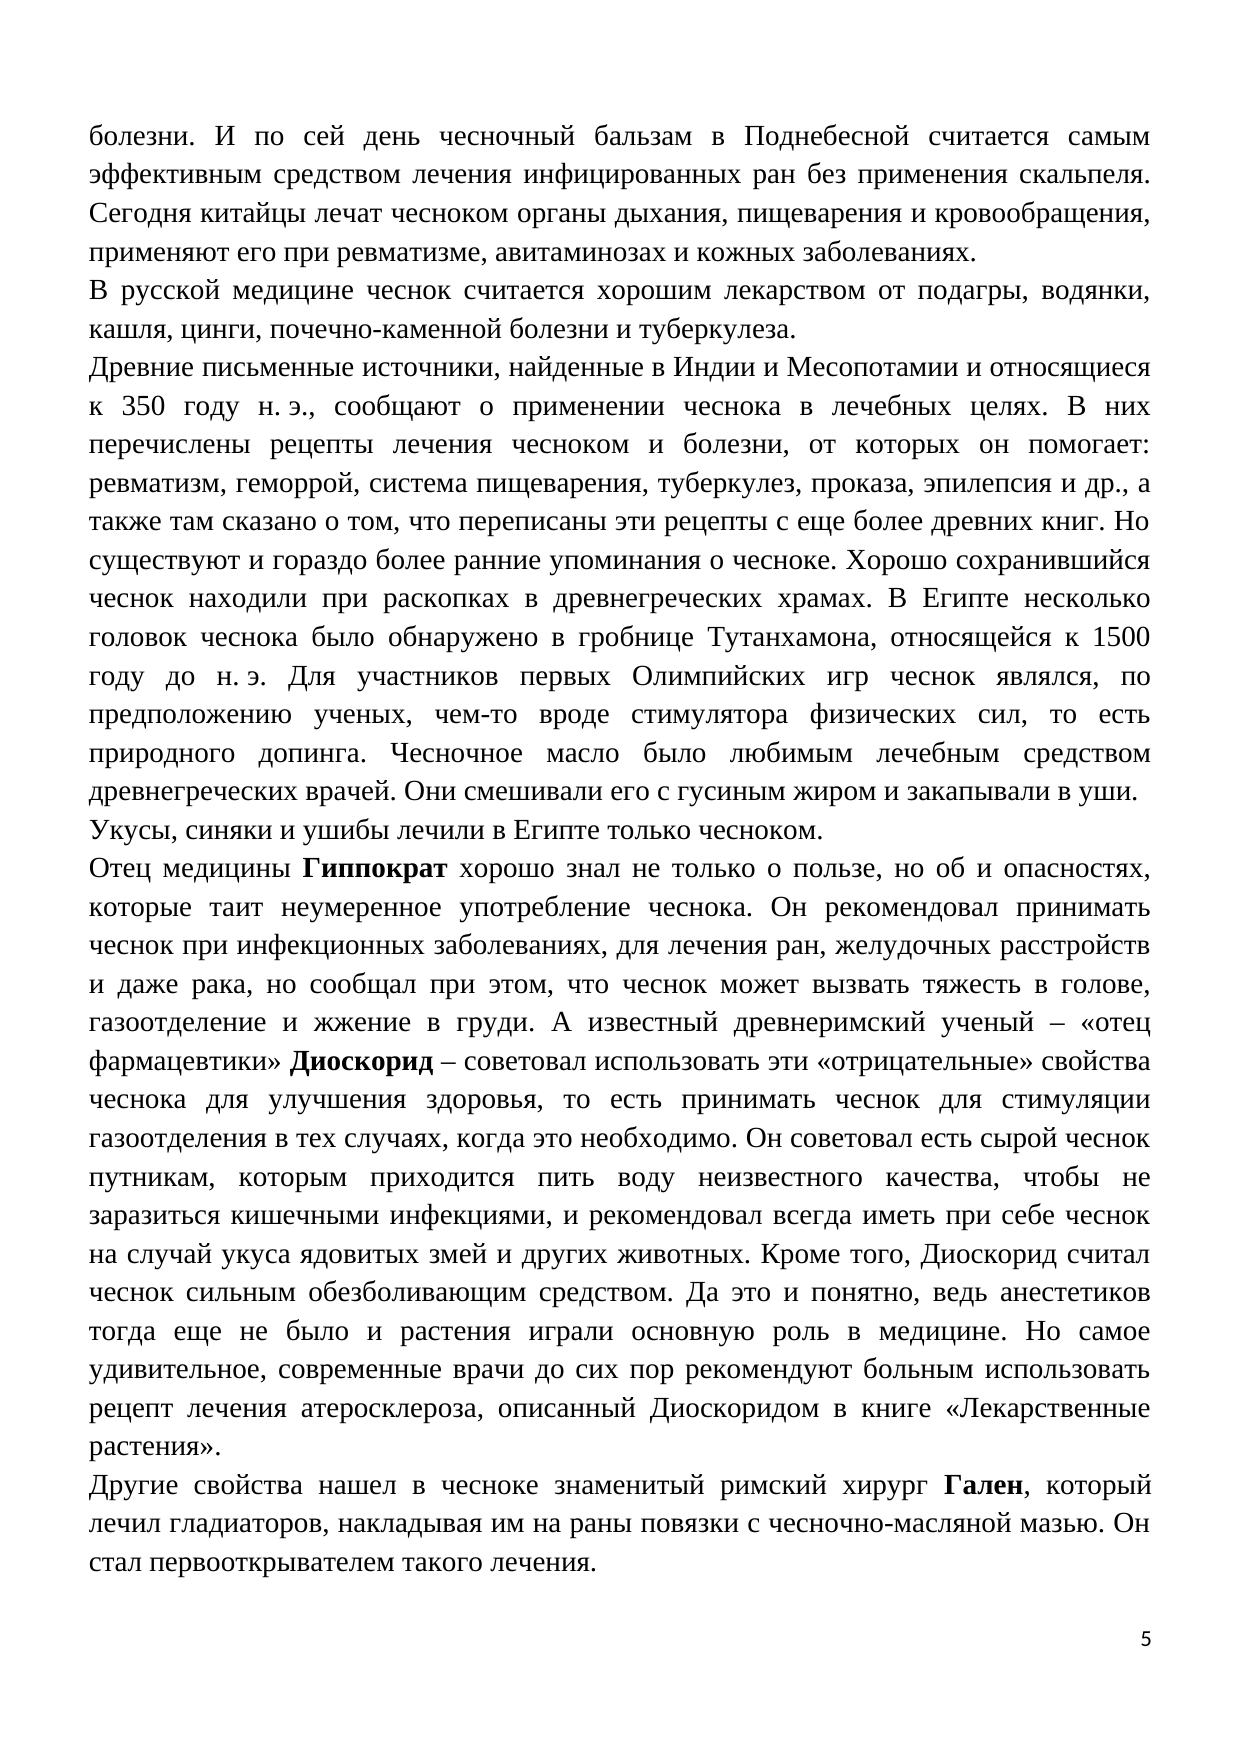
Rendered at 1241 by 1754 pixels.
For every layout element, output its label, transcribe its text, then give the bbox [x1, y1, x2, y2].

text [89, 118, 1152, 267]
text Древние письменные источники, найденные в Индии и Месопотамии и относящиеся к 350 году н. э., сообщают о применении чеснока в лечебных целях. В них перечислены рецепты лечения чесноком и болезни, от которых он помогает: ревматизм, геморрой, система пищеварения, туберкулез, проказа, эпилепсия и др., а также там сказано о том, что переписаны эти рецепты с еще более древних книг. Но существуют и гораздо более ранние упоминания о чесноке. Хорошо сохранившийся чеснок находили при раскопках в древнегреческих храмах. В Египте несколько головок чеснока было обнаружено в гробнице Тутанхамона, относящейся к 1500 году до н. э. Для участников первых Олимпийских игр чеснок являлся, по предположению ученых, чем-то вроде стимулятора физических сил, то есть природного допинга. Чесночное масло было любимым лечебным средством древнегреческих врачей. Они смешивали его с гусиным жиром и закапывали в уши. [89, 349, 1152, 807]
text Отец медицины Гиппократ хорошо знал не только о пользе, но об и опасностях, которые таит неумеренное употребление чеснока. Он рекомендовал принимать чеснок при инфекционных заболеваниях, для лечения ран, желудочных расстройств и даже рака, но сообщал при этом, что чеснок может вызвать тяжесть в голове, газоотделение и жжение в груди. А известный древнеримский ученый – «отец фармацевтики» Диоскорид – советовал использовать эти «отрицательные» свойства чеснока для улучшения здоровья, то есть принимать чеснок для стимуляции газоотделения в тех случаях, когда это необходимо. Он советовал есть сырой чеснок путникам, которым приходится пить воду неизвестного качества, чтобы не заразиться кишечными инфекциями, и рекомендовал всегда иметь при себе чеснок на случай укуса ядовитых змей и других животных. Кроме того, Диоскорид считал чеснок сильным обезболивающим средством. Да это и понятно, ведь анестетиков тогда еще не было и растения играли основную роль в медицине. Но самое удивительное, современные врачи до сих пор рекомендуют больным использовать рецепт лечения атеросклероза, описанный Диоскоридом в книге «Лекарственные растения». [89, 850, 1152, 1462]
text Другие свойства нашел в чесноке знаменитый римский хирург Гален, который лечил гладиаторов, накладывая им на раны повязки с чесночно-масляной мазью. Он стал первооткрывателем такого лечения. [89, 1467, 1152, 1578]
text Укусы, синяки и ушибы лечили в Египте только чесноком. [89, 812, 1152, 845]
text В русской медицине чеснок считается хорошим лекарством от подагры, водянки, кашля, цинги, почечно-каменной болезни и туберкулеза. [89, 272, 1152, 344]
